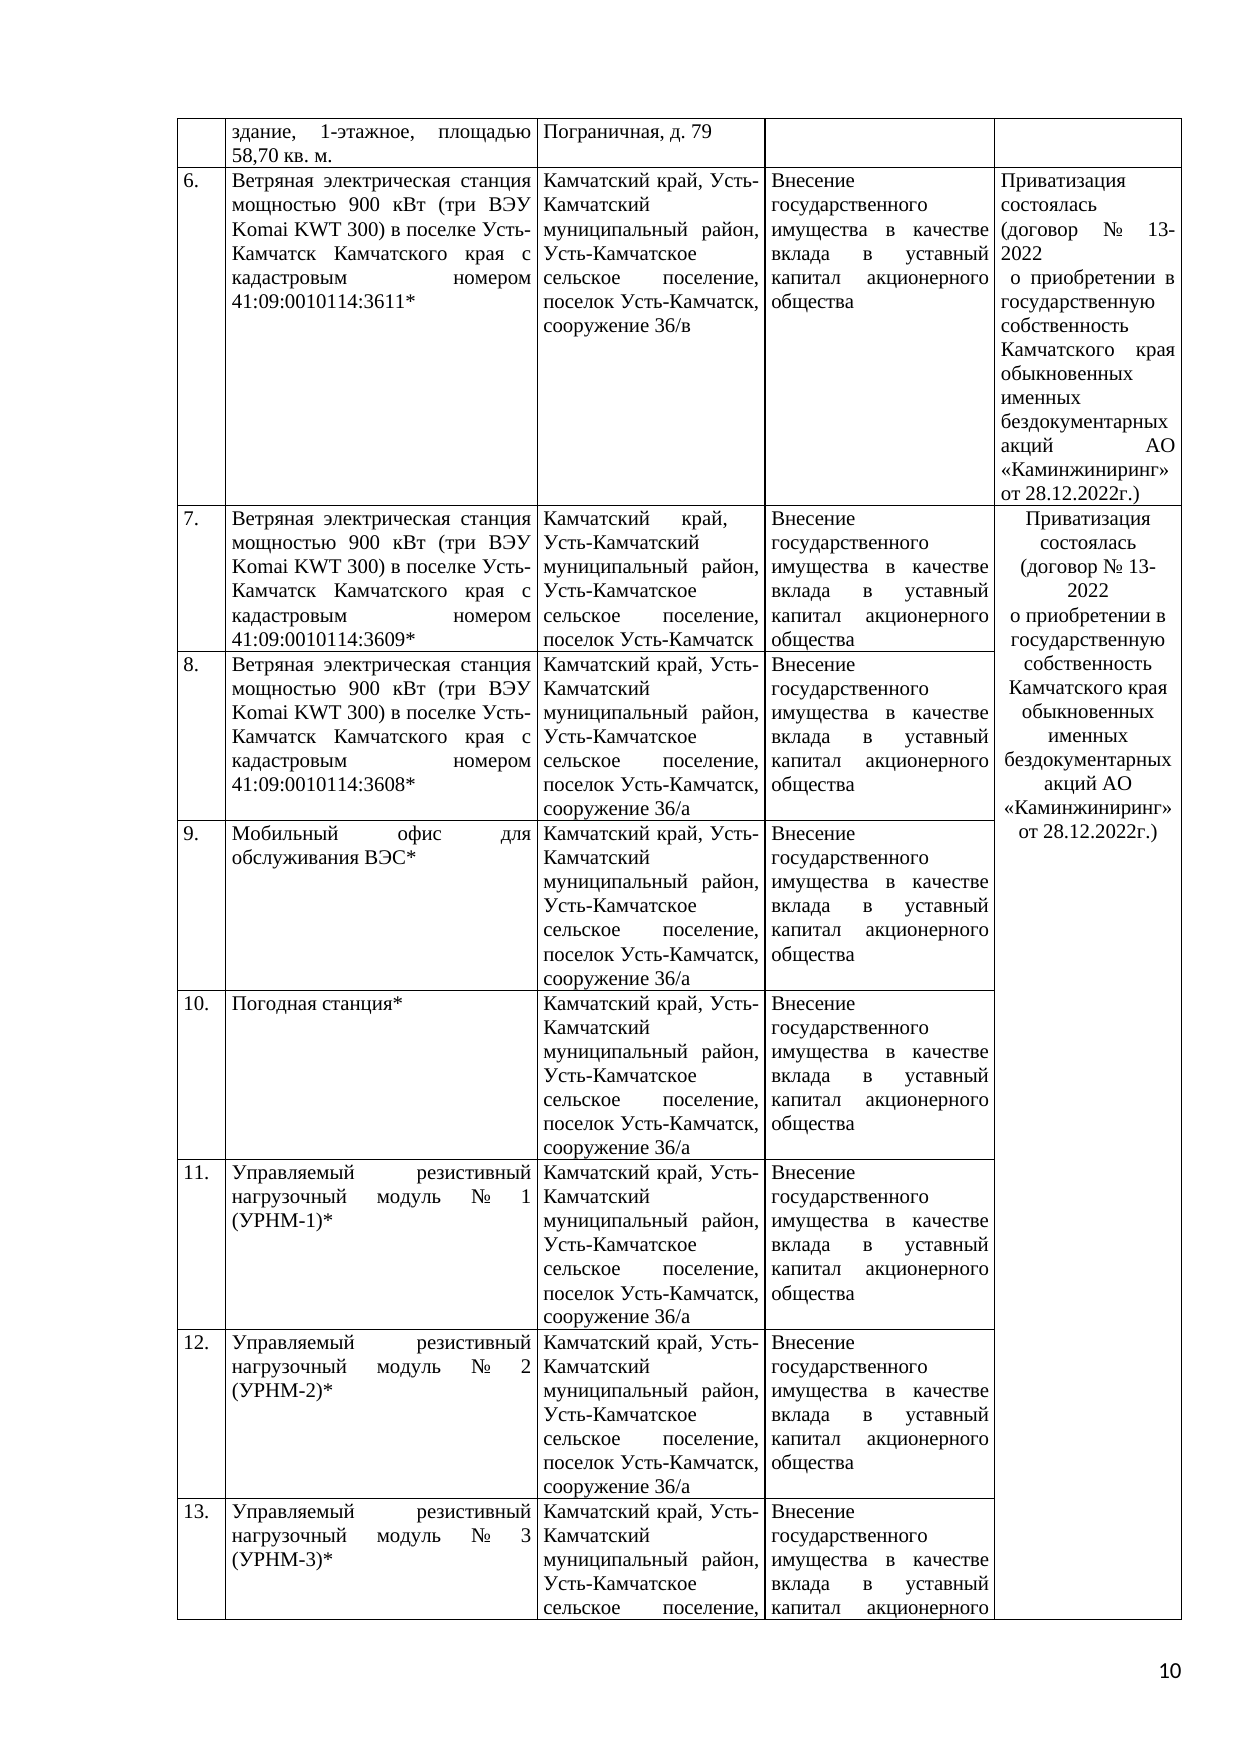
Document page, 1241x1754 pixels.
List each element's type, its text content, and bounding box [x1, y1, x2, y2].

table_cell Приватизация состоялась (договор № 13-2022 о приобретении в государственную собственность Камчатского края обыкновенных именных бездокументарных акций АО «Каминжиниринг» от 28.12.2022г.) [995, 506, 1181, 1619]
table_cell Внесение государственного имущества в качестве вклада в уставный капитал акционерного общества [766, 1160, 994, 1328]
table_cell Управляемый резистивный нагрузочный модуль № 1 (УРНМ-1)* [226, 1160, 537, 1328]
table_cell 7. [178, 506, 225, 651]
table_cell Ветряная электрическая станция мощностью 900 кВт (три ВЭУ Komai KWT 300) в поселке Усть-Камчатск Камчатского края с кадастровым номером 41:09:0010114:3608* [226, 652, 537, 820]
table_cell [226, 119, 537, 167]
table_cell Внесение государственного имущества в качестве вклада в уставный капитал акционерного общества [766, 168, 994, 505]
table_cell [766, 1499, 994, 1619]
table_cell Камчатский край, Усть-Камчатский муниципальный район, Усть-Камчатское сельское поселение, поселок Усть-Камчатск, сооружение 36/а [538, 1160, 764, 1328]
table_cell Внесение государственного имущества в качестве вклада в уставный капитал акционерного общества [766, 991, 994, 1159]
table_cell 12. [178, 1330, 225, 1498]
table_cell 13. [178, 1499, 225, 1619]
table_cell Камчатский край, Усть-Камчатский муниципальный район, Усть-Камчатское сельское поселение, поселок Усть-Камчатск, сооружение 36/в [538, 168, 764, 505]
table_cell Камчатский край, Усть-Камчатский муниципальный район, Усть-Камчатское сельское поселение, поселок Усть-Камчатск [538, 506, 764, 651]
table_cell Погодная станция* [226, 991, 537, 1159]
table_cell Внесение государственного имущества в качестве вклада в уставный капитал акционерного общества [766, 506, 994, 651]
table_cell 6. [178, 168, 225, 505]
table_cell Камчатский край, Усть-Камчатский муниципальный район, Усть-Камчатское сельское поселение, поселок Усть-Камчатск, сооружение 36/а [538, 1330, 764, 1498]
table_cell Ветряная электрическая станция мощностью 900 кВт (три ВЭУ Komai KWT 300) в поселке Усть-Камчатск Камчатского края с кадастровым номером 41:09:0010114:3609* [226, 506, 537, 651]
table_cell Камчатский край, Усть-Камчатский муниципальный район, Усть-Камчатское сельское поселение, поселок Усть-Камчатск, сооружение 36/а [538, 821, 764, 989]
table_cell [766, 119, 994, 167]
table_cell Управляемый резистивный нагрузочный модуль № 2 (УРНМ-2)* [226, 1330, 537, 1498]
table_cell Камчатский край, Усть-Камчатский муниципальный район, Усть-Камчатское сельское поселение, поселок Усть-Камчатск, сооружение 36/а [538, 652, 764, 820]
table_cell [538, 119, 764, 167]
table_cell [226, 1499, 537, 1619]
table_cell 11. [178, 1160, 225, 1328]
table_cell Мобильный офис для обслуживания ВЭС* [226, 821, 537, 989]
table_cell Камчатский край, Усть-Камчатский муниципальный район, Усть-Камчатское сельское поселение, поселок Усть-Камчатск, сооружение 36/а [538, 991, 764, 1159]
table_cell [538, 1499, 764, 1619]
table_cell 10. [178, 991, 225, 1159]
table_cell Внесение государственного имущества в качестве вклада в уставный капитал акционерного общества [766, 1330, 994, 1498]
table_cell 9. [178, 821, 225, 989]
table_cell Внесение государственного имущества в качестве вклада в уставный капитал акционерного общества [766, 652, 994, 820]
table_cell Внесение государственного имущества в качестве вклада в уставный капитал акционерного общества [766, 821, 994, 989]
table_cell 5. [178, 119, 225, 167]
table_cell Приватизация состоялась (договор № 13-2022 о приобретении в государственную собственность Камчатского края обыкновенных именных бездокументарных акций АО «Каминжиниринг» от 28.12.2022г.) [995, 168, 1181, 505]
table_cell Ветряная электрическая станция мощностью 900 кВт (три ВЭУ Komai KWT 300) в поселке Усть-Камчатск Камчатского края с кадастровым номером 41:09:0010114:3611* [226, 168, 537, 505]
table_cell 8. [178, 652, 225, 820]
